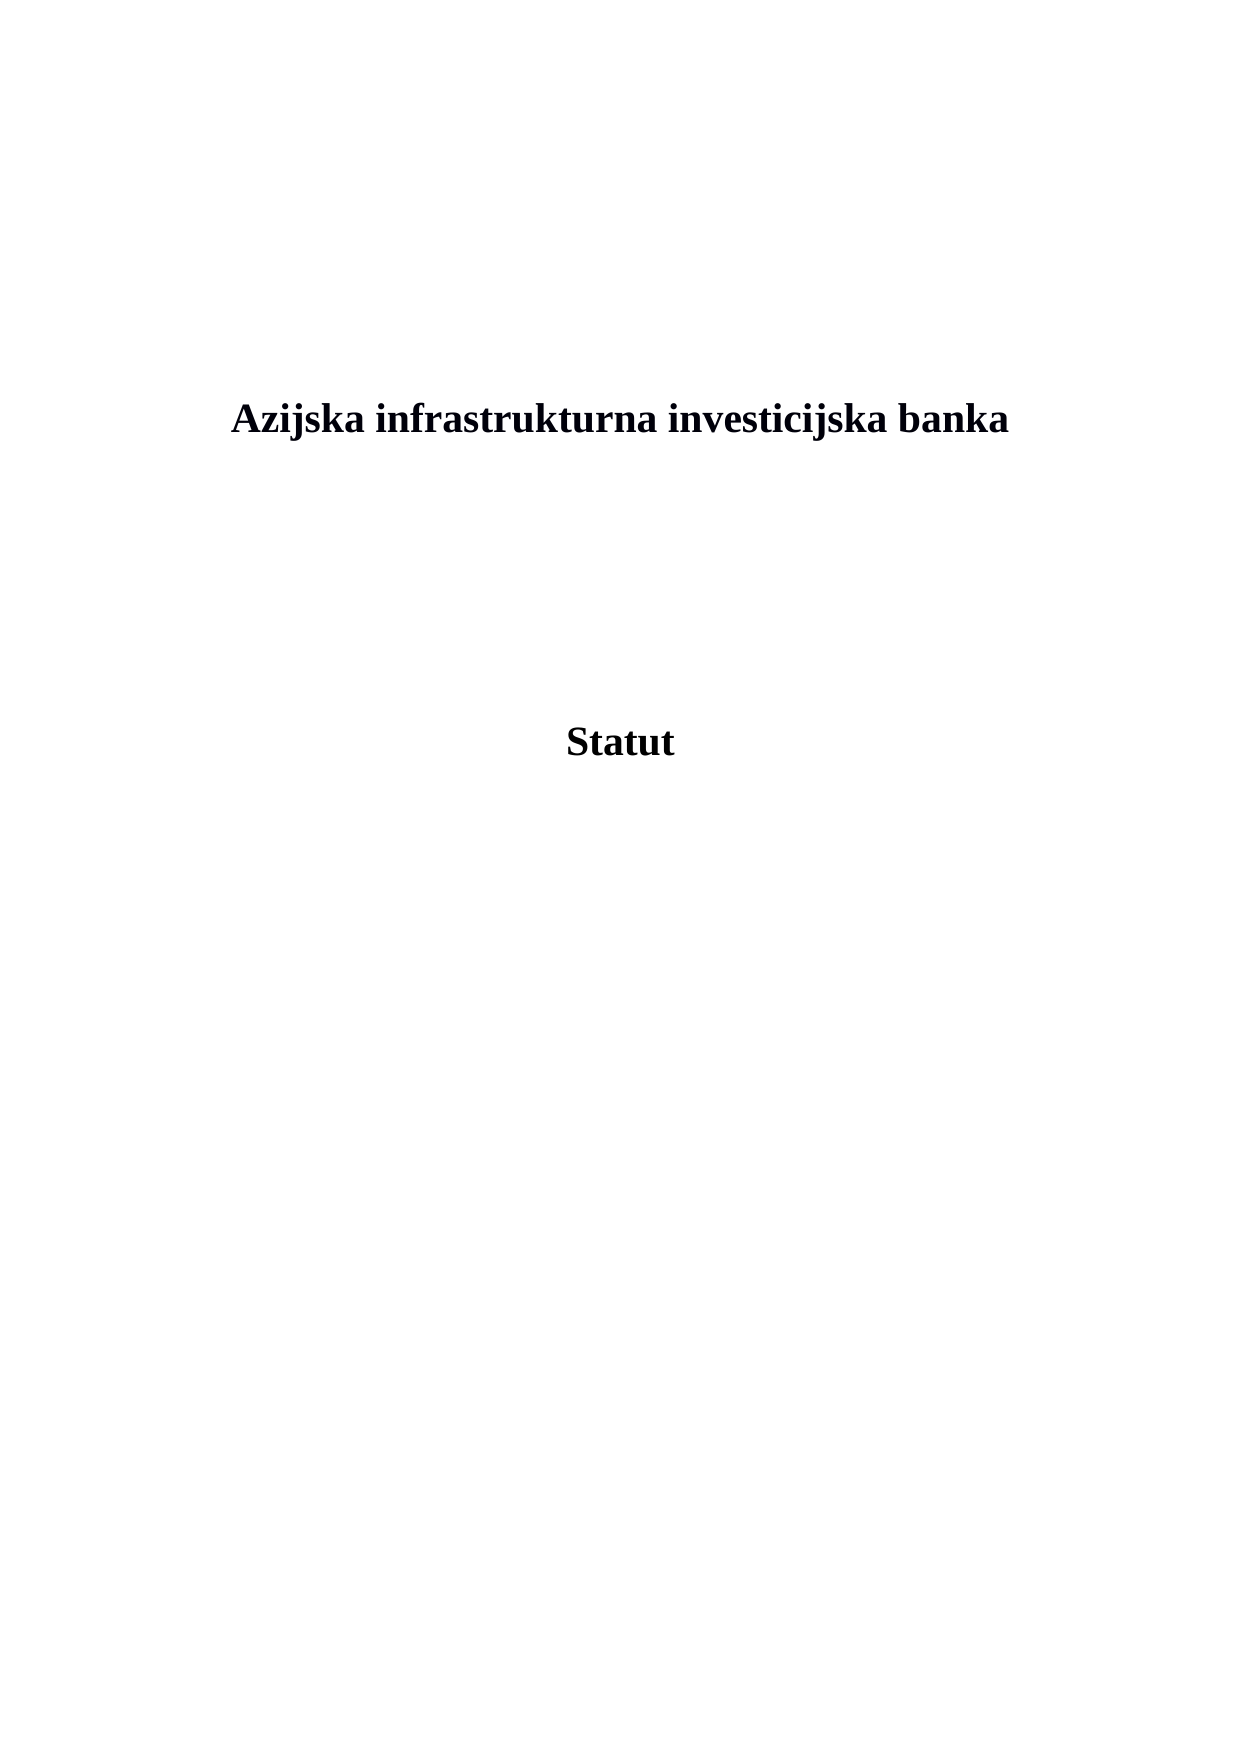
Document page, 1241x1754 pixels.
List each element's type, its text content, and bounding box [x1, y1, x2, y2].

text Statut [148, 717, 1092, 765]
text Azijska infrastrukturna investicijska banka [148, 394, 1092, 442]
